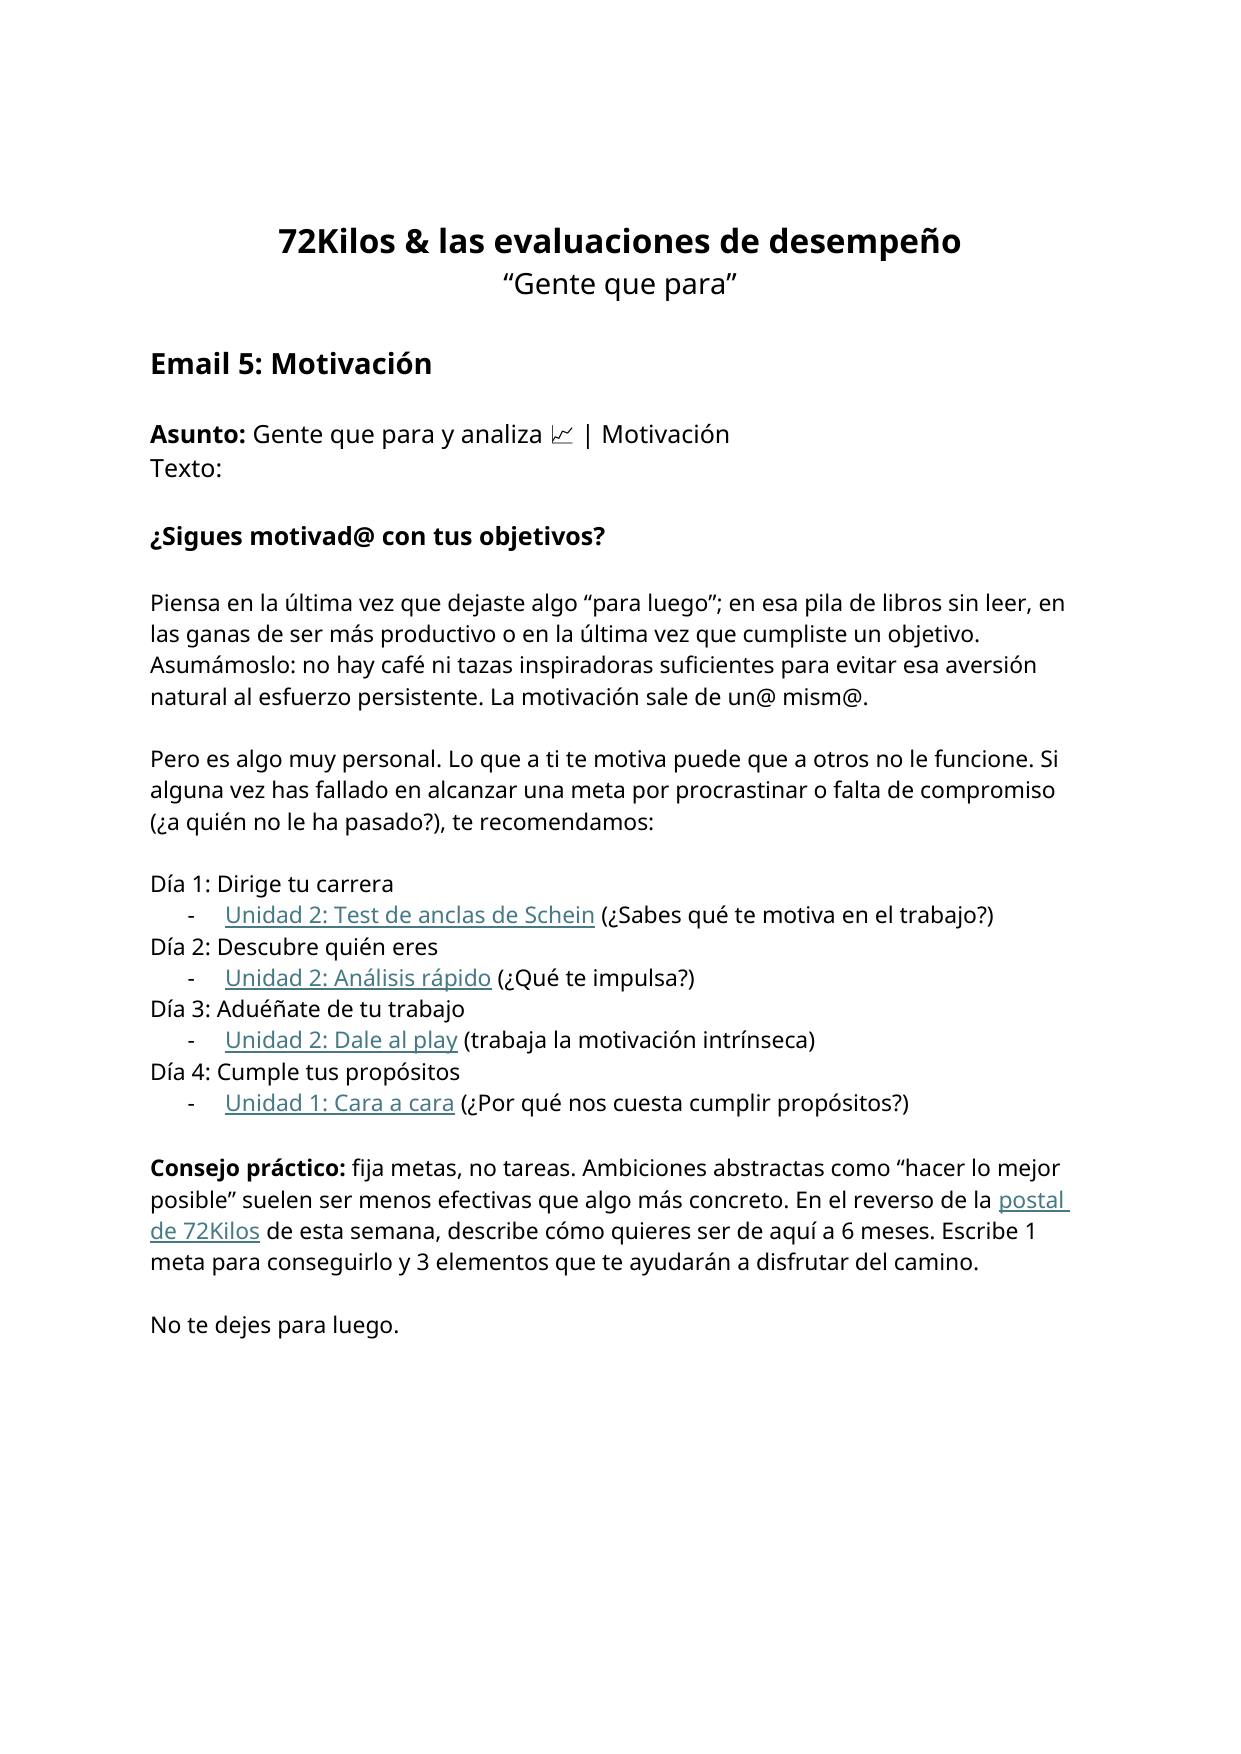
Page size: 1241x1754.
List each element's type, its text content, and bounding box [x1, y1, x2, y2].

text Piensa en la última vez que dejaste algo “para luego”; en esa pila de libros sin leer, en las ganas de ser más productivo o en la última vez que cumpliste un objetivo. Asumámoslo: no hay café ni tazas inspiradoras suficientes para evitar esa aversión natural al esfuerzo persistente. La motivación sale de un@ mism@. [150, 587, 1090, 712]
text Email 5: Motivación [150, 343, 1090, 383]
text ¿Sigues motivad@ con tus objetivos? [150, 519, 1090, 553]
text Día 1: Dirige tu carrera [150, 868, 1090, 899]
list Unidad 2: Dale al play (trabaja la motivación intrínseca) [187, 1024, 1090, 1056]
text Consejo práctico: fija metas, no tareas. Ambiciones abstractas como “hacer lo mejor posible” suelen ser menos efectivas que algo más concreto. En el reverso de la postal de 72Kilos de esta semana, describe cómo quieres ser de aquí a 6 meses. Escribe 1 meta para conseguirlo y 3 elementos que te ayudarán a disfrutar del camino. [150, 1152, 1090, 1277]
text Texto: [150, 451, 1090, 485]
text Pero es algo muy personal. Lo que a ti te motiva puede que a otros no le funcione. Si alguna vez has fallado en alcanzar una meta por procrastinar o falta de compromiso (¿a quién no le ha pasado?), te recomendamos: [150, 743, 1090, 837]
text Día 2: Descubre quién eres [150, 931, 1090, 962]
text 72Kilos & las evaluaciones de desempeño [150, 218, 1090, 263]
list Unidad 1: Cara a cara (¿Por qué nos cuesta cumplir propósitos?) [187, 1087, 1090, 1118]
text Día 4: Cumple tus propósitos [150, 1056, 1090, 1087]
list Unidad 2: Test de anclas de Schein (¿Sabes qué te motiva en el trabajo?) [187, 899, 1090, 931]
text Día 3: Aduéñate de tu trabajo [150, 993, 1090, 1024]
list Unidad 2: Análisis rápido (¿Qué te impulsa?) [187, 962, 1090, 993]
text Asunto: Gente que para y analiza 📈 | Motivación [150, 417, 1090, 451]
text “Gente que para” [150, 263, 1090, 303]
text No te dejes para luego. [150, 1308, 1090, 1340]
